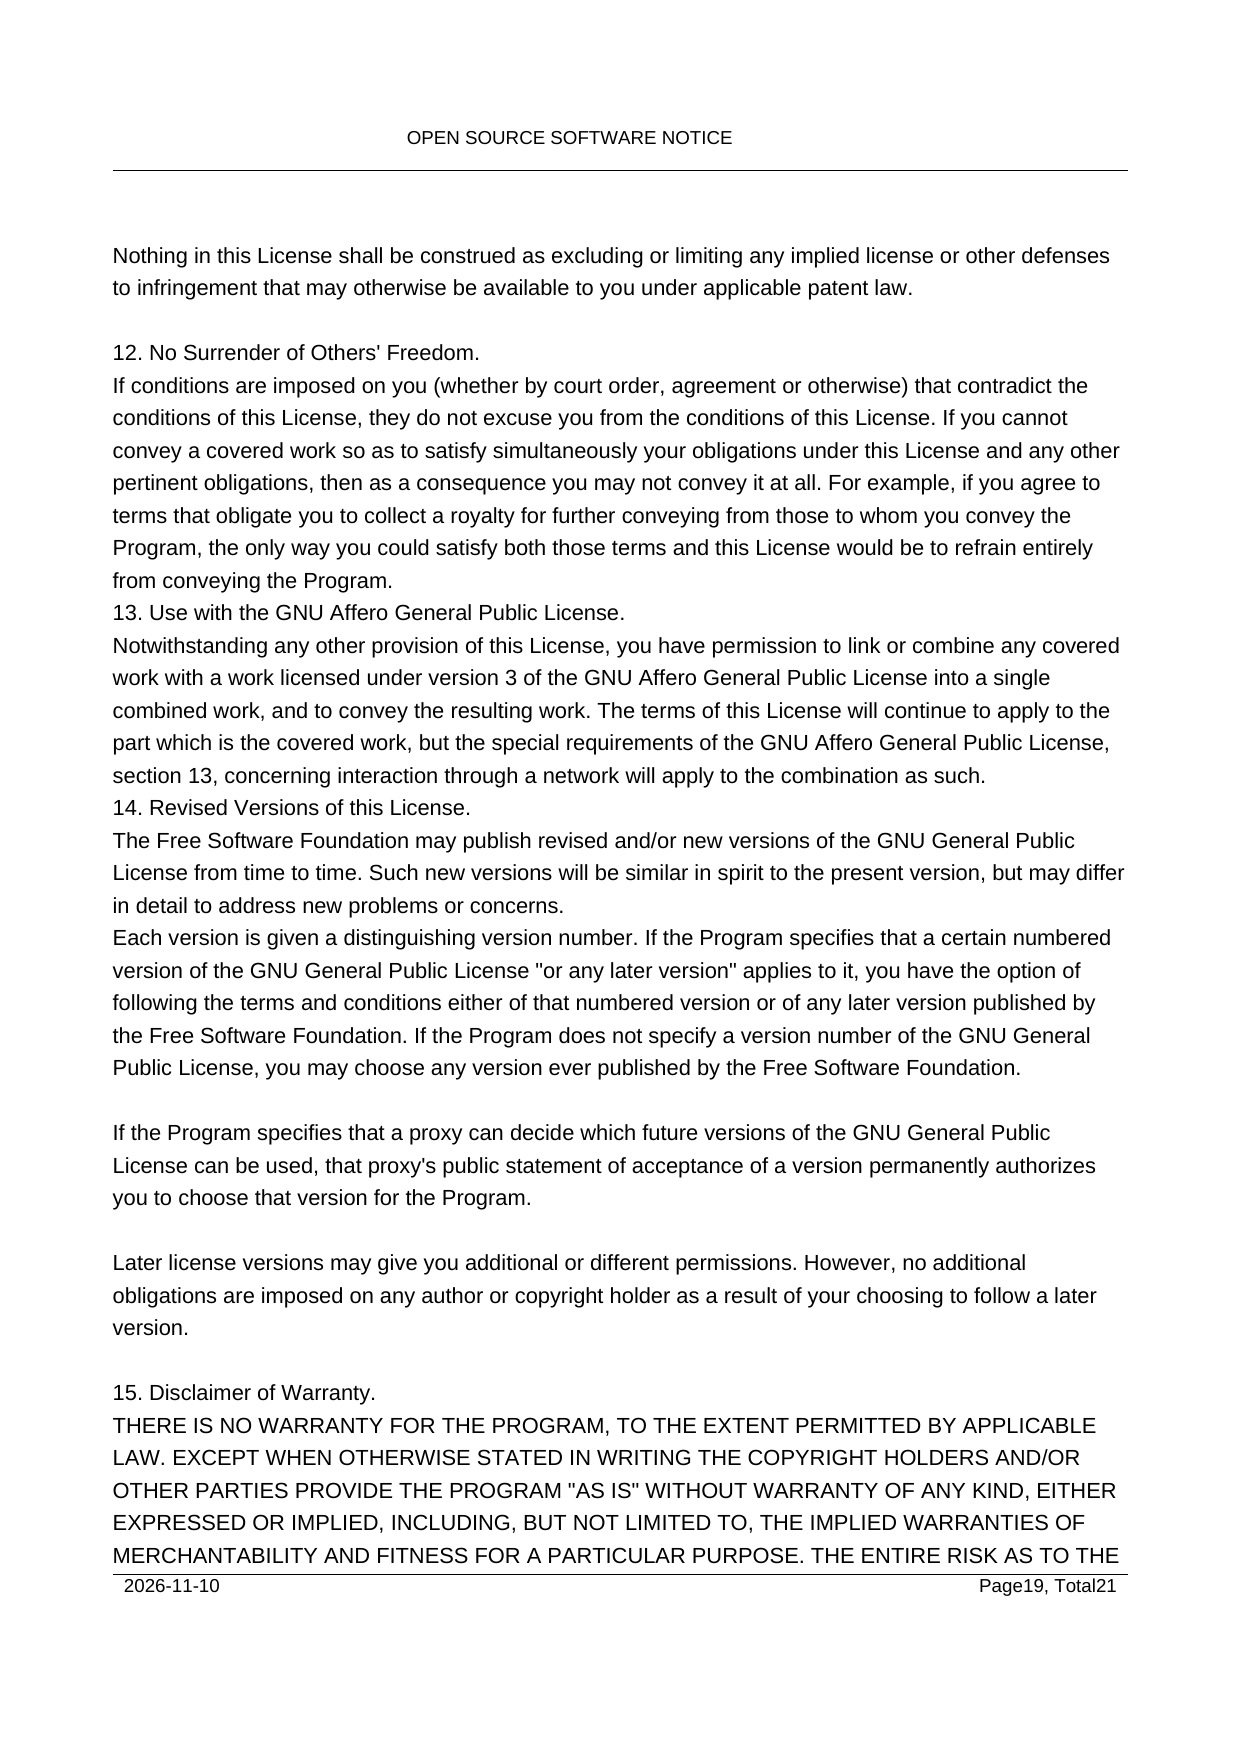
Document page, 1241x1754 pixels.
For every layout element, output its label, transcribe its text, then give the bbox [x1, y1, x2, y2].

text Each version is given a distinguishing version number. If the Program specifies that a certain numbered version of the GNU General Public License "or any later version" applies to it, you have the option of following the terms and conditions either of that numbered version or of any later version published by the Free Software Foundation. If the Program does not specify a version number of the GNU General Public License, you may choose any version ever published by the Free Software Foundation. [112, 921, 1128, 1084]
text If conditions are imposed on you (whether by court order, agreement or otherwise) that contradict the conditions of this License, they do not excuse you from the conditions of this License. If you cannot convey a covered work so as to satisfy simultaneously your obligations under this License and any other pertinent obligations, then as a consequence you may not convey it at all. For example, if you agree to terms that obligate you to collect a royalty for further conveying from those to whom you convey the Program, the only way you could satisfy both those terms and this License would be to refrain entirely from conveying the Program. [112, 369, 1128, 596]
text 14. Revised Versions of this License. [112, 791, 1128, 824]
text Later license versions may give you additional or different permissions. However, no additional obligations are imposed on any author or copyright holder as a result of your choosing to follow a later version. [112, 1246, 1128, 1344]
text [112, 1409, 1128, 1571]
text 13. Use with the GNU Affero General Public License. [112, 596, 1128, 629]
text 12. No Surrender of Others' Freedom. [112, 336, 1128, 369]
text Nothing in this License shall be construed as excluding or limiting any implied license or other defenses to infringement that may otherwise be available to you under applicable patent law. [112, 239, 1128, 304]
text If the Program specifies that a proxy can decide which future versions of the GNU General Public License can be used, that proxy's public statement of acceptance of a version permanently authorizes you to choose that version for the Program. [112, 1116, 1128, 1214]
text 15. Disclaimer of Warranty. [112, 1376, 1128, 1409]
text The Free Software Foundation may publish revised and/or new versions of the GNU General Public License from time to time. Such new versions will be similar in spirit to the present version, but may differ in detail to address new problems or concerns. [112, 824, 1128, 921]
text Notwithstanding any other provision of this License, you have permission to link or combine any covered work with a work licensed under version 3 of the GNU Affero General Public License into a single combined work, and to convey the resulting work. The terms of this License will continue to apply to the part which is the covered work, but the special requirements of the GNU Affero General Public License, section 13, concerning interaction through a network will apply to the combination as such. [112, 629, 1128, 791]
